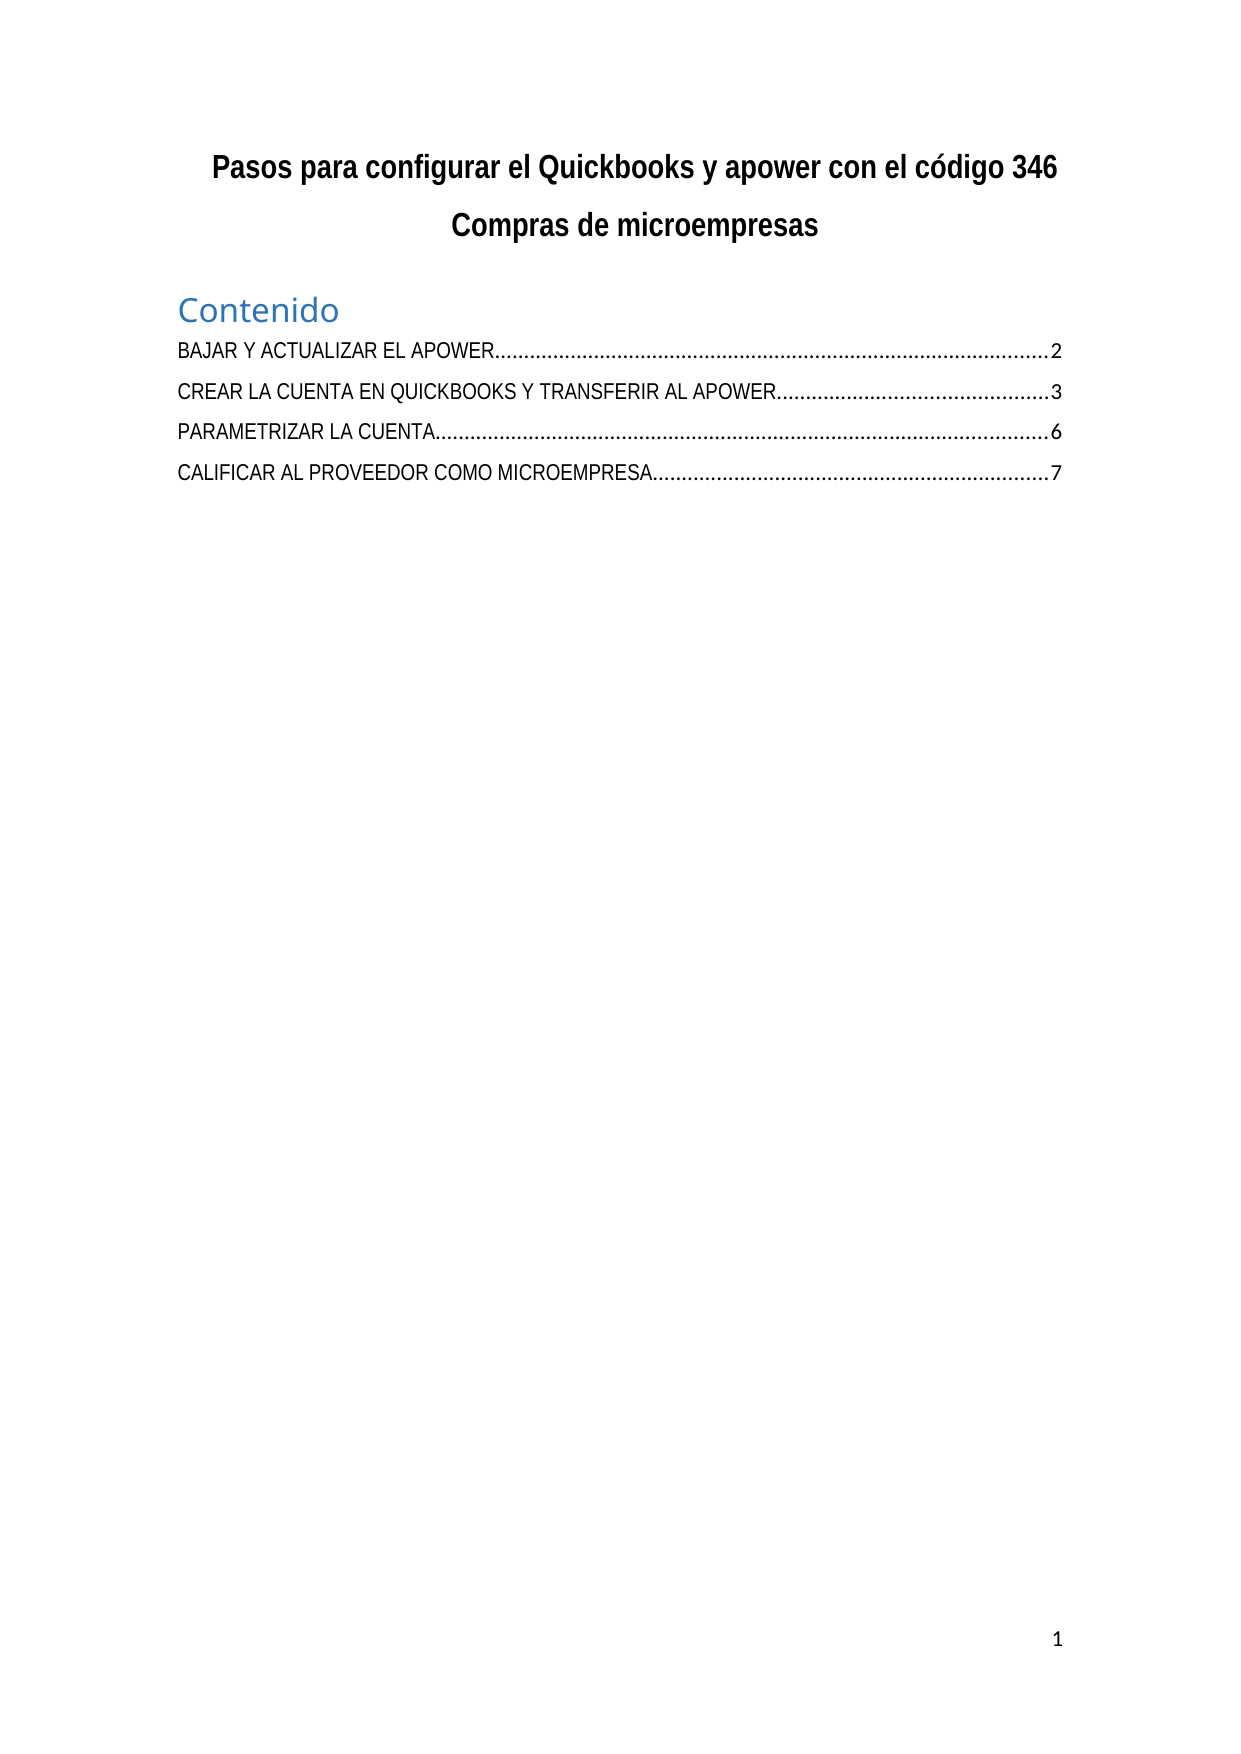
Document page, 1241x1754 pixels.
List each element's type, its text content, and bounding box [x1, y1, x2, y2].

text Pasos para configurar el Quickbooks y apower con el código 346 Compras de microempresas [177, 148, 1093, 243]
